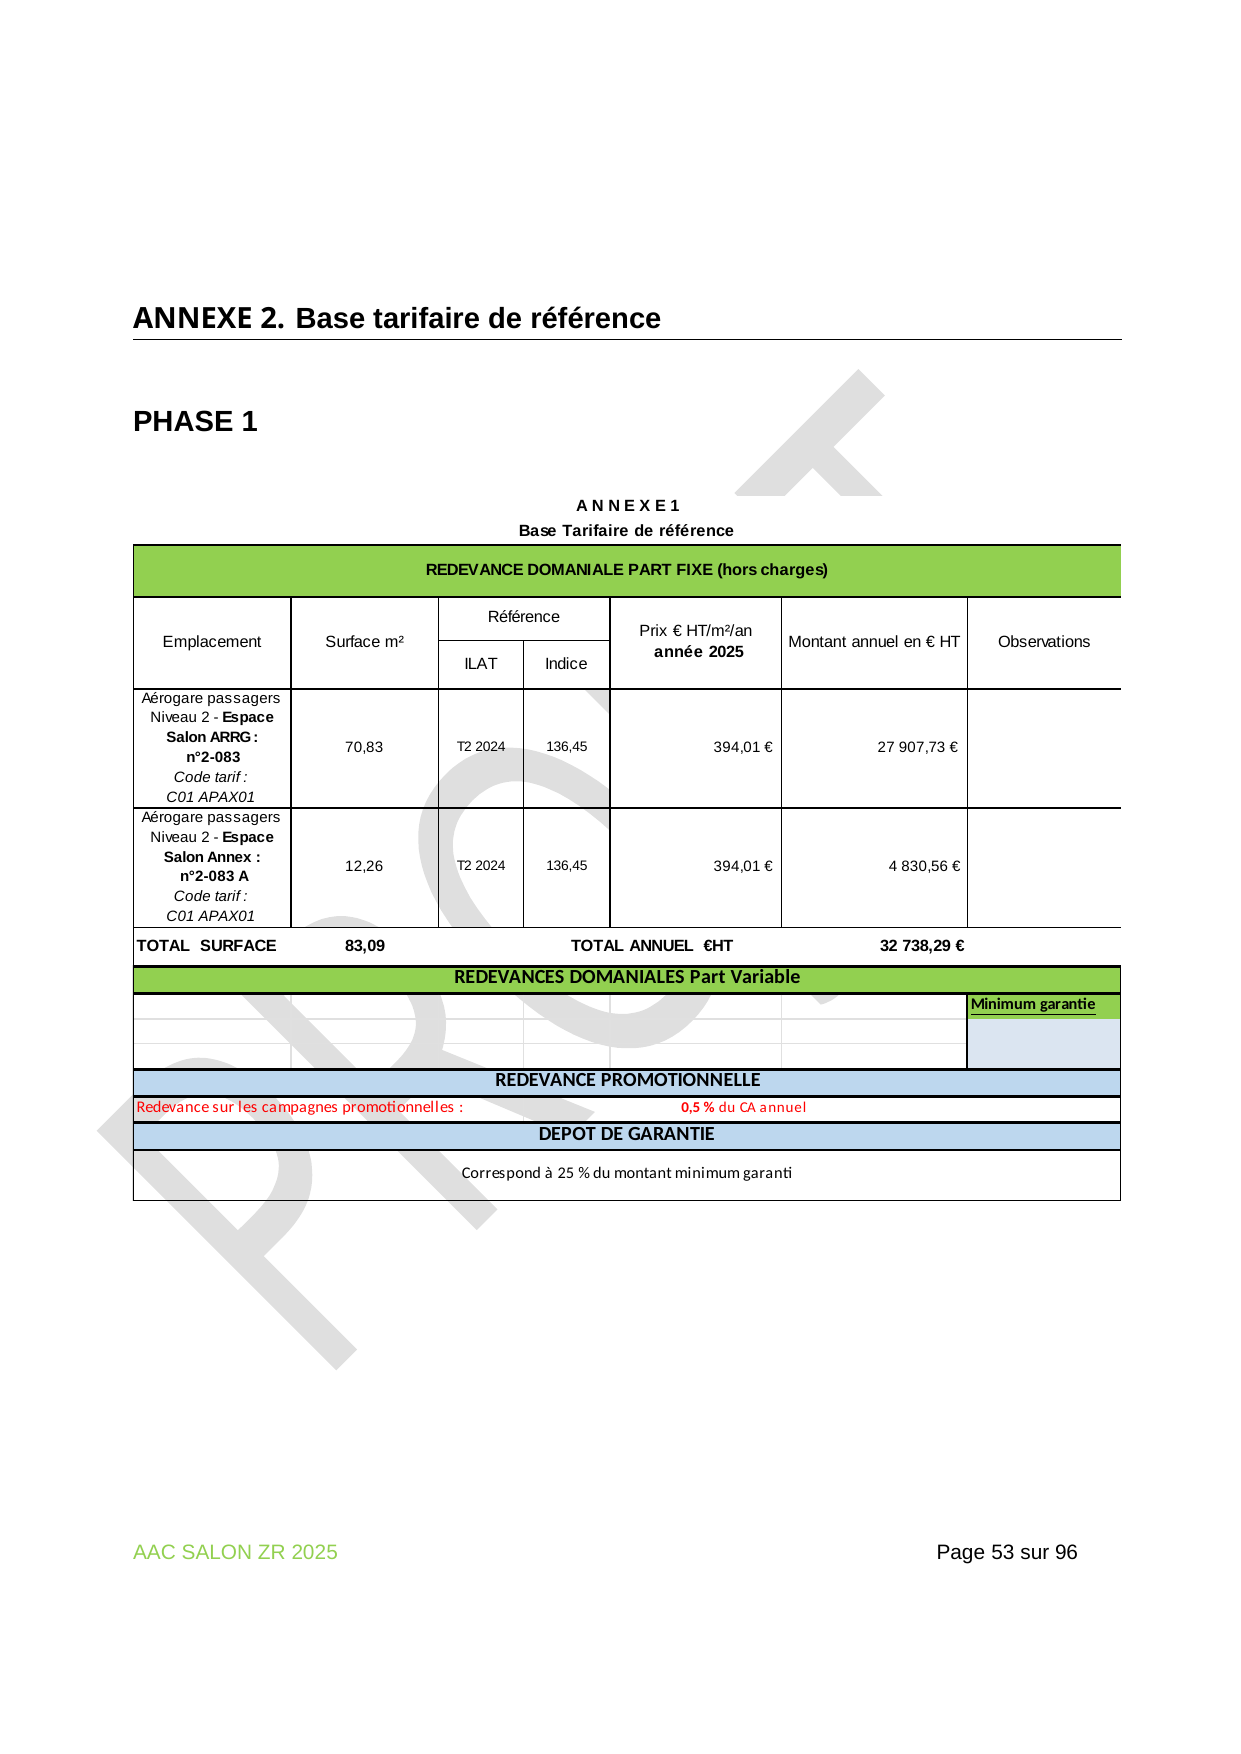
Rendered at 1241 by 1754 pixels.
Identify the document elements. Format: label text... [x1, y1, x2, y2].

text PHASE 1 [133, 404, 1122, 437]
text Base tarifaire de référence [133, 297, 1122, 339]
